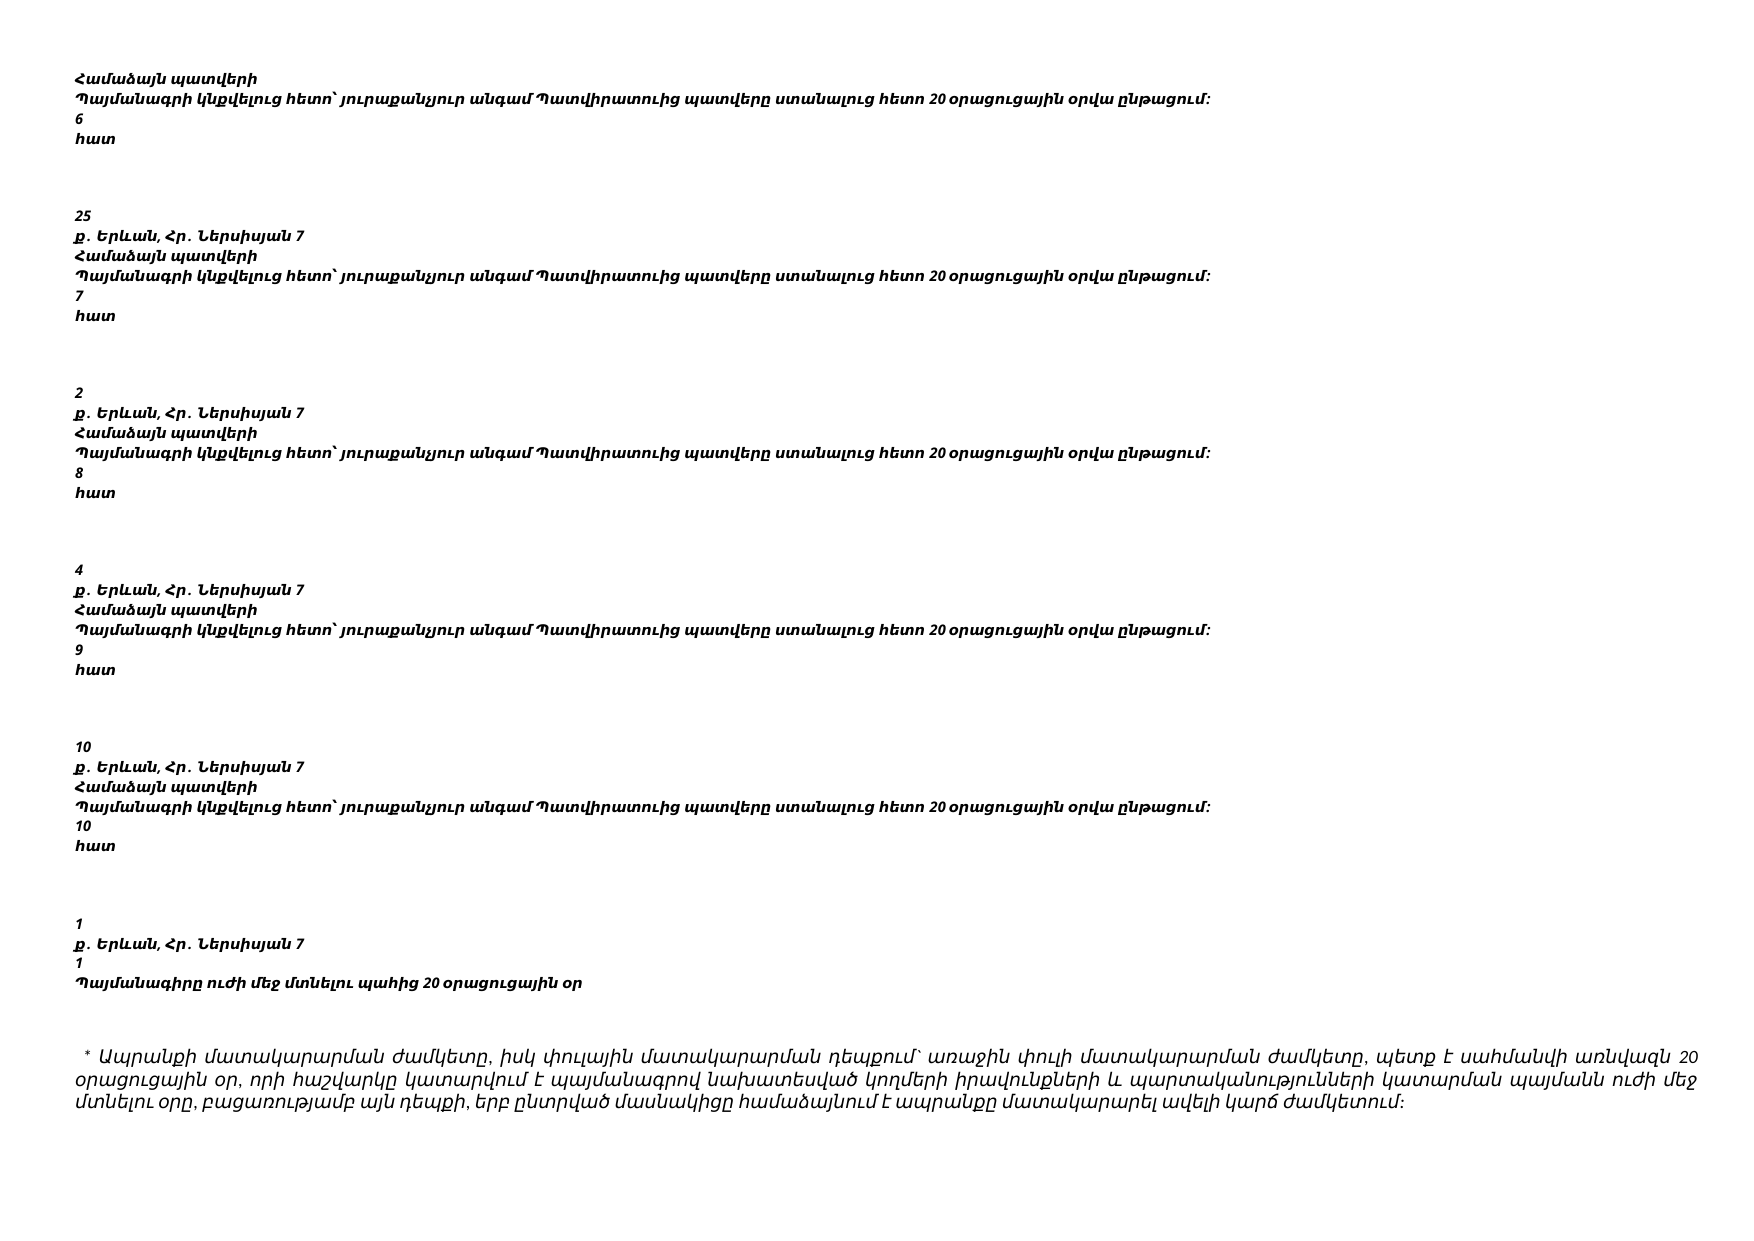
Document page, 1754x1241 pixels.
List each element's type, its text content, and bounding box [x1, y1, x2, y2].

text * Ապրանքի մատակարարման ժամկետը, իսկ փուլային մատակարարման դեպքում` առաջին փուլի մատակարարման ժամկետը, պետք է սահմանվի առնվազն 20 օրացուցային օր, որի հաշվարկը կատարվում է պայմանագրով նախատեսված կողմերի իրավունքների և պարտականությունների կատարման պայմանն ուժի մեջ մտնելու օրը, բացառությամբ այն դեպքի, երբ ընտրված մասնակիցը համաձայնում է ապրանքը մատակարարել ավելի կարճ ժամկետում: [75, 1045, 1698, 1113]
